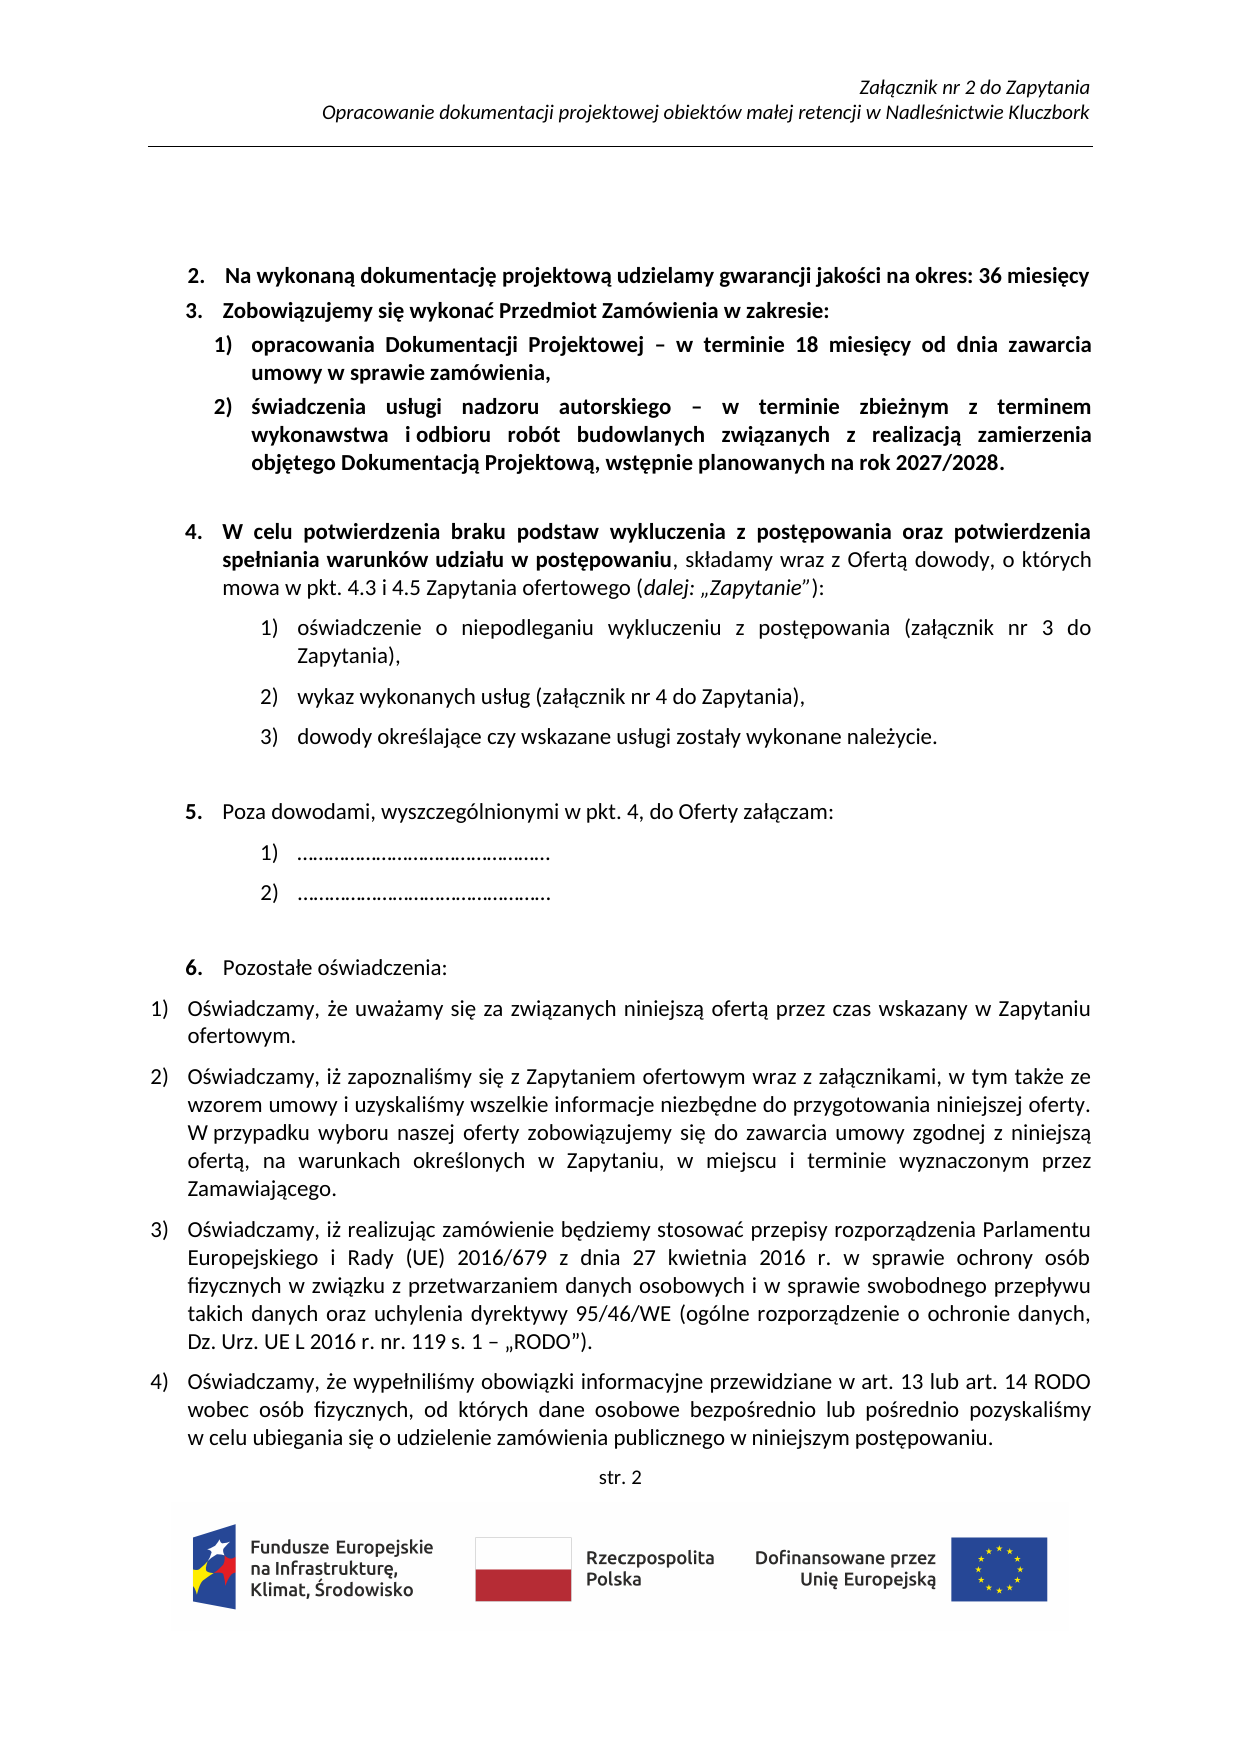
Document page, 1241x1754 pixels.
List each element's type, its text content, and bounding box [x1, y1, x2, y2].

list Oświadczamy, że uważamy się za związanych niniejszą ofertą przez czas wskazany w Zapytaniu ofertowym. [150, 994, 1092, 1050]
list Pozostałe oświadczenia: [185, 953, 1092, 981]
list Oświadczamy, że wypełniliśmy obowiązki informacyjne przewidziane w art. 13 lub art. 14 RODO wobec osób fizycznych, od których dane osobowe bezpośrednio lub pośrednio pozyskaliśmy w celu ubiegania się o udzielenie zamówienia publicznego w niniejszym postępowaniu. [150, 1367, 1092, 1451]
list Oświadczamy, iż realizując zamówienie będziemy stosować przepisy rozporządzenia Parlamentu Europejskiego i Rady (UE) 2016/679 z dnia 27 kwietnia 2016 r. w sprawie ochrony osób fizycznych w związku z przetwarzaniem danych osobowych i w sprawie swobodnego przepływu takich danych oraz uchylenia dyrektywy 95/46/WE (ogólne rozporządzenie o ochronie danych, Dz. Urz. UE L 2016 r. nr. 119 s. 1 – „RODO”). [150, 1215, 1092, 1355]
list ………………………………………… [260, 878, 1092, 906]
list Poza dowodami, wyszczególnionymi w pkt. 4, do Oferty załączam: [185, 797, 1092, 825]
list świadczenia usługi nadzoru autorskiego – w terminie zbieżnym z terminem wykonawstwa i odbioru robót budowlanych związanych z realizacją zamierzenia objętego Dokumentacją Projektową, wstępnie planowanych na rok 2027/2028. [214, 392, 1092, 476]
picture [171, 1502, 1070, 1631]
list ………………………………………… [260, 838, 1092, 866]
list W celu potwierdzenia braku podstaw wykluczenia z postępowania oraz potwierdzenia spełniania warunków udziału w postępowaniu, składamy wraz z Ofertą dowody, o których mowa w pkt. 4.3 i 4.5 Zapytania ofertowego (dalej: „Zapytanie”): [185, 517, 1092, 601]
list opracowania Dokumentacji Projektowej – w terminie 18 miesięcy od dnia zawarcia umowy w sprawie zamówienia, [214, 330, 1092, 386]
list oświadczenie o niepodleganiu wykluczeniu z postępowania (załącznik nr 3 do Zapytania), [260, 613, 1092, 669]
list Na wykonaną dokumentację projektową udzielamy gwarancji jakości na okres: 36 miesięcy [185, 261, 1092, 289]
list Oświadczamy, iż zapoznaliśmy się z Zapytaniem ofertowym wraz z załącznikami, w tym także ze wzorem umowy i uzyskaliśmy wszelkie informacje niezbędne do przygotowania niniejszej oferty. W przypadku wyboru naszej oferty zobowiązujemy się do zawarcia umowy zgodnej z niniejszą ofertą, na warunkach określonych w Zapytaniu, w miejscu i terminie wyznaczonym przez Zamawiającego. [150, 1062, 1092, 1202]
list dowody określające czy wskazane usługi zostały wykonane należycie. [260, 722, 1092, 751]
list Zobowiązujemy się wykonać Przedmiot Zamówienia w zakresie: [185, 296, 1092, 324]
list wykaz wykonanych usług (załącznik nr 4 do Zapytania), [260, 682, 1092, 710]
